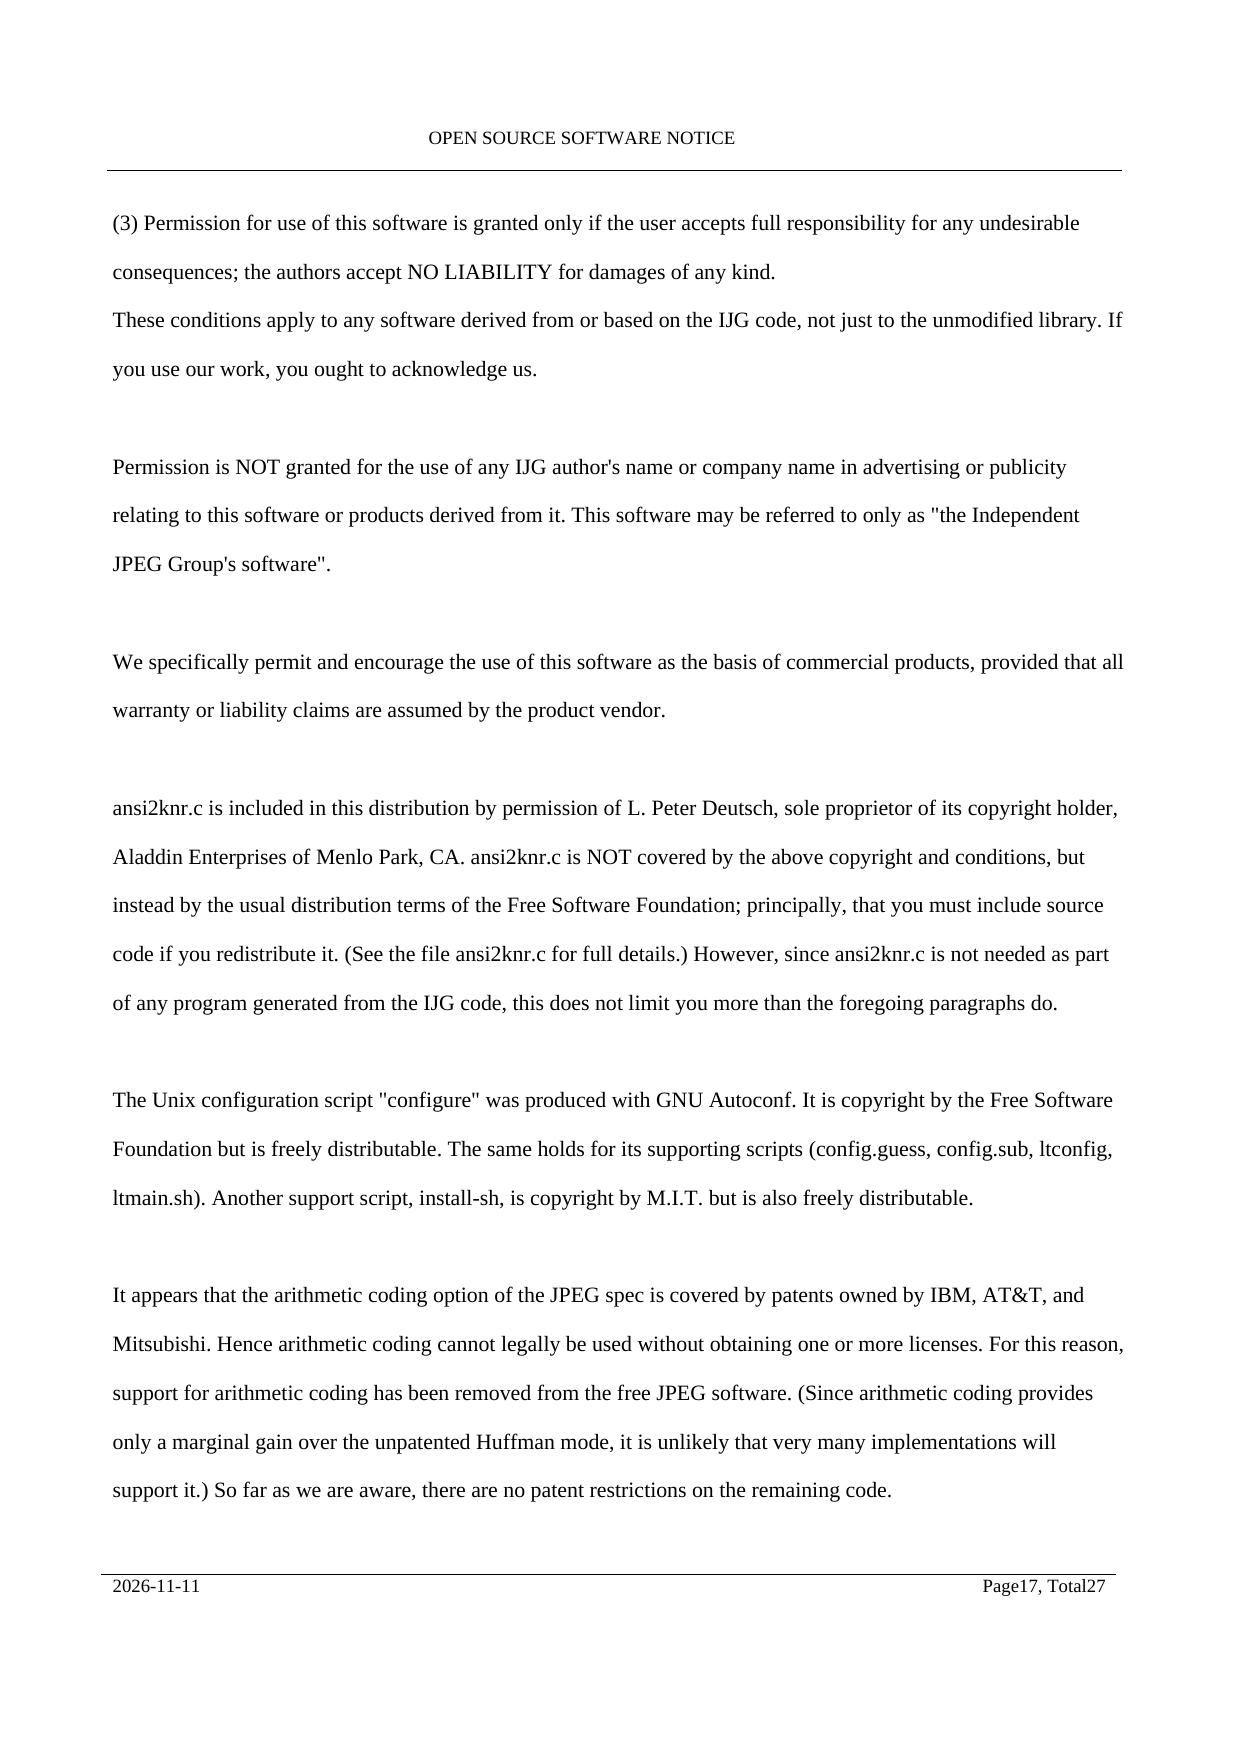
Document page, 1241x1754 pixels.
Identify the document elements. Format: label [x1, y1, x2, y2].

text [112, 206, 1128, 1506]
